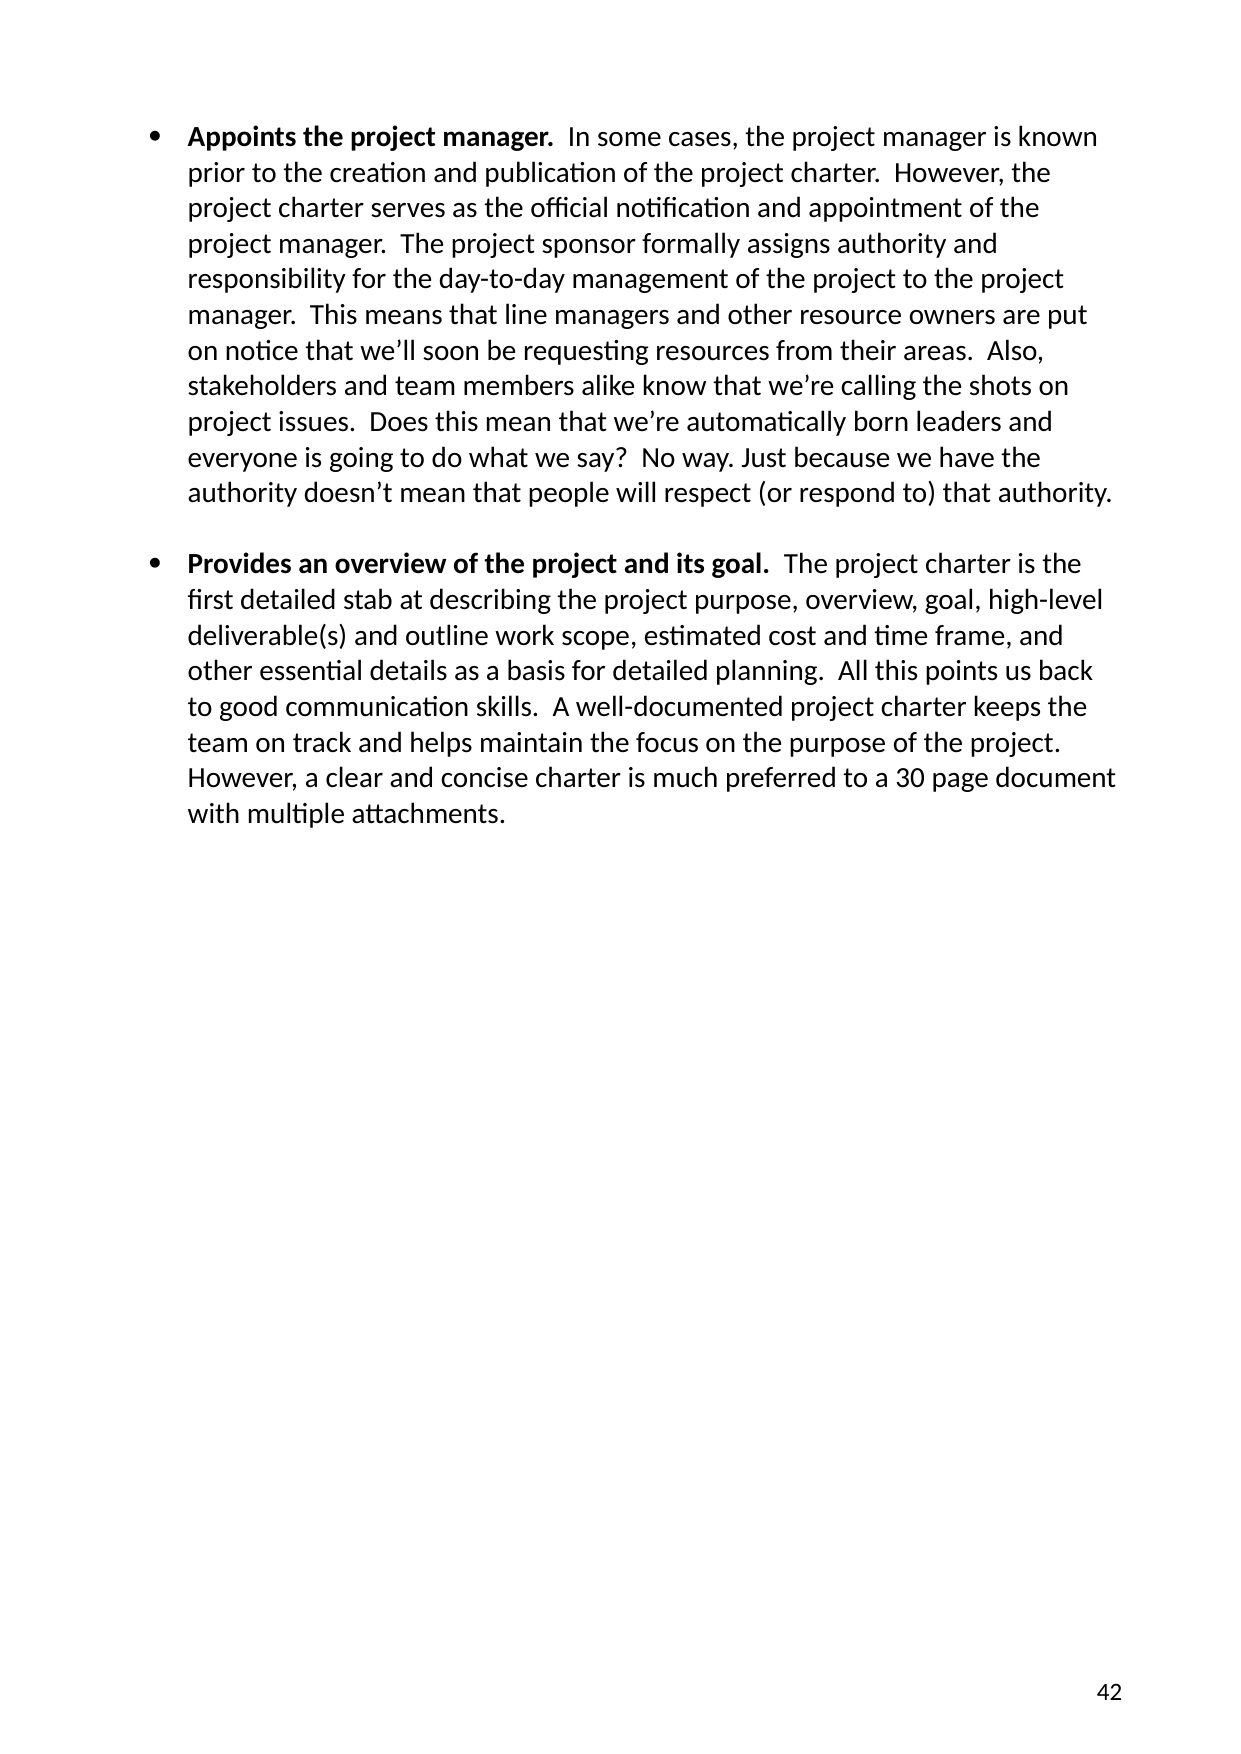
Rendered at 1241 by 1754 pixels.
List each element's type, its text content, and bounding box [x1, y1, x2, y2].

list Appoints the project manager. In some cases, the project manager is known prior to the creation and publication of the project charter. However, the project charter serves as the official notification and appointment of the project manager. The project sponsor formally assigns authority and responsibility for the day-to-day management of the project to the project manager. This means that line managers and other resource owners are put on notice that we’ll soon be requesting resources from their areas. Also, stakeholders and team members alike know that we’re calling the shots on project issues. Does this mean that we’re automatically born leaders and everyone is going to do what we say? No way. Just because we have the authority doesn’t mean that people will respect (or respond to) that authority. [150, 118, 1122, 510]
list Provides an overview of the project and its goal. The project charter is the first detailed stab at describing the project purpose, overview, goal, high-level deliverable(s) and outline work scope, estimated cost and time frame, and other essential details as a basis for detailed planning. All this points us back to good communication skills. A well-documented project charter keeps the team on track and helps maintain the focus on the purpose of the project. However, a clear and concise charter is much preferred to a 30 page document with multiple attachments. [150, 546, 1122, 831]
